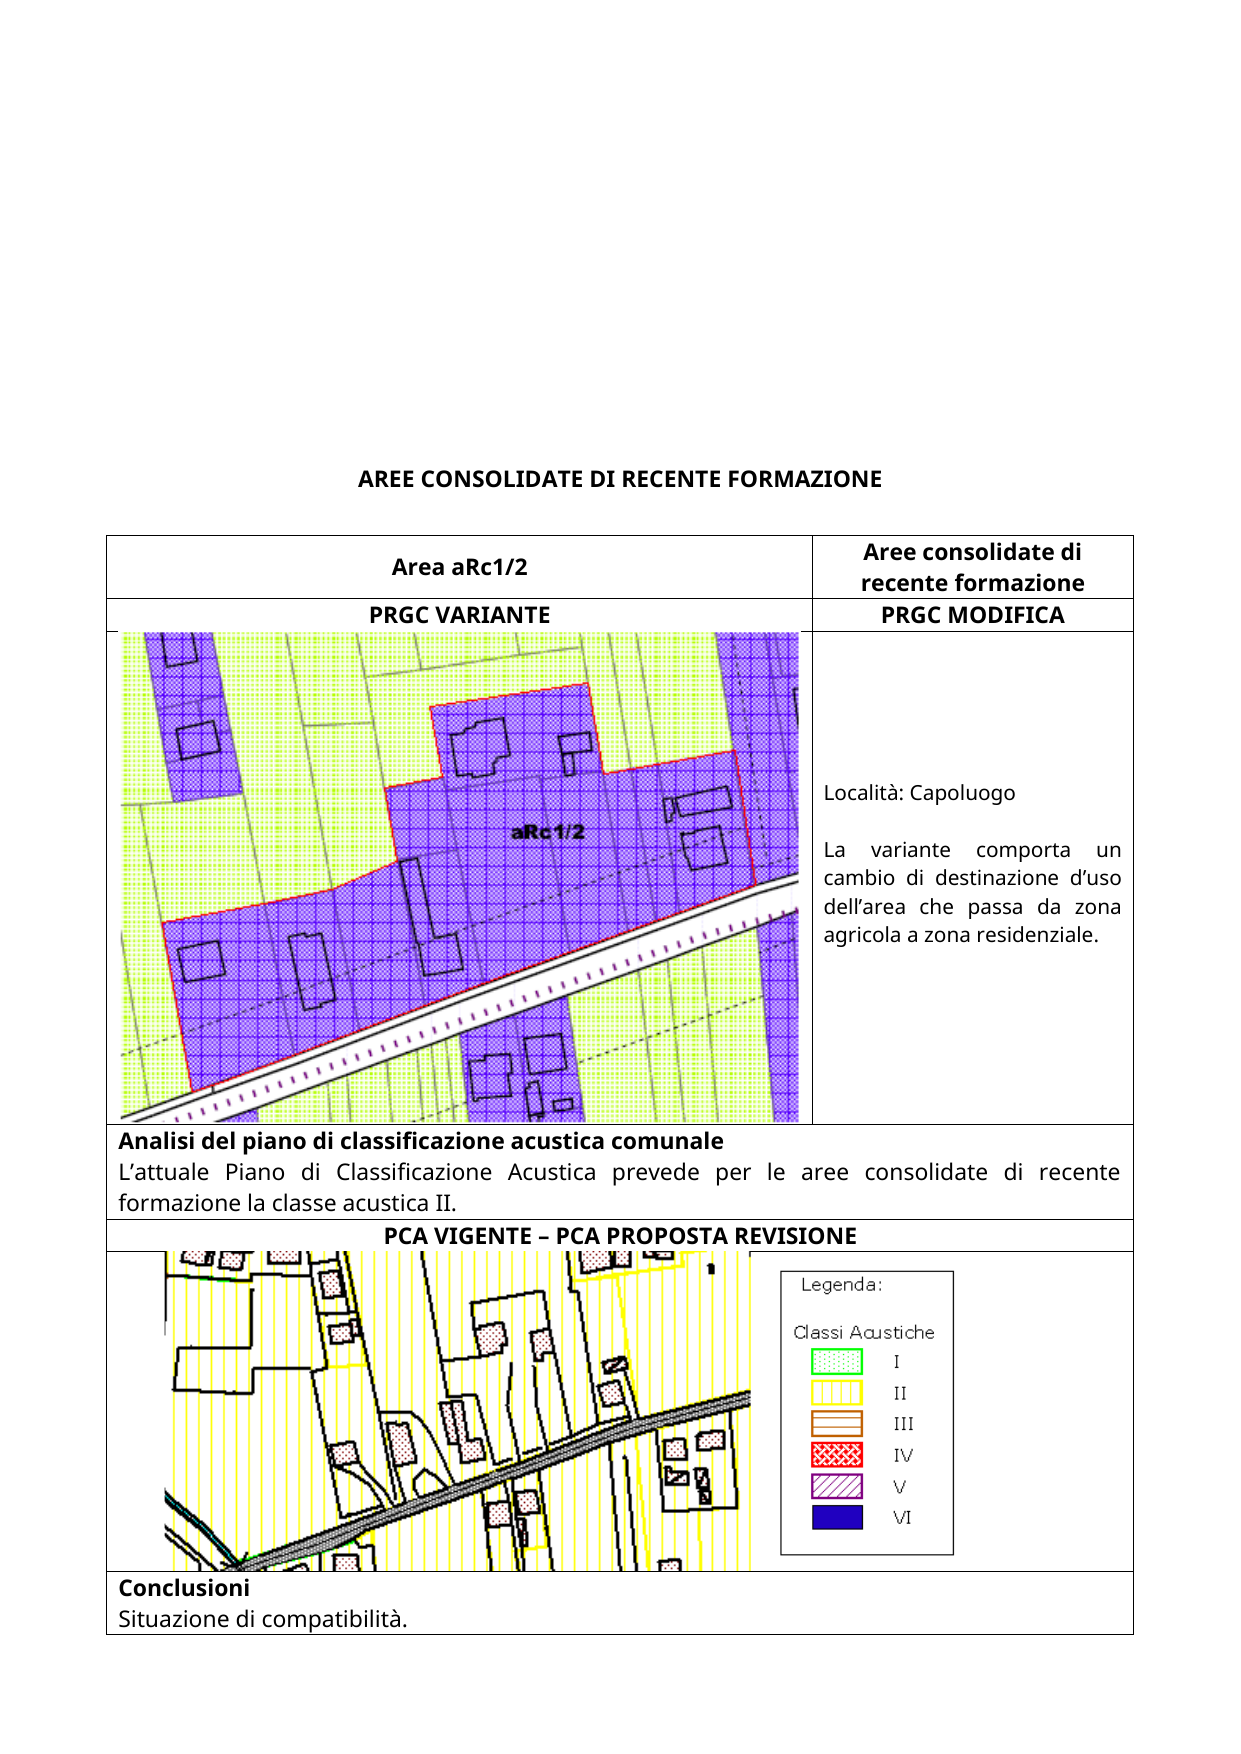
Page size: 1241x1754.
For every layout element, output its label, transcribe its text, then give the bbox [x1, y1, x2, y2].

table_cell Analisi del piano di classificazione acustica comunale L’attuale Piano di Classificazione Acustica prevede per le aree consolidate di recente formazione la classe acustica II. [107, 1125, 1133, 1218]
picture [164, 1251, 751, 1571]
table_cell [751, 1252, 1133, 1571]
table_header Aree consolidate di recente formazione [813, 536, 1133, 598]
table_cell [107, 632, 118, 1124]
table_header Area aRc1/2 [107, 536, 812, 598]
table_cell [107, 1572, 1133, 1634]
table_cell PCA VIGENTE – PCA PROPOSTA REVISIONE [107, 1220, 1133, 1251]
table_cell PRGC MODIFICA [813, 599, 1133, 631]
table_cell PRGC VARIANTE [107, 599, 812, 631]
table_cell [801, 632, 812, 1124]
picture [771, 1265, 960, 1559]
table_cell Località: Capoluogo La variante comporta un cambio di destinazione d’uso dell’area che passa da zona agricola a zona residenziale. [813, 632, 1133, 1124]
table_cell [107, 1252, 164, 1571]
text AREE CONSOLIDATE DI RECENTE FORMAZIONE [118, 463, 1122, 494]
picture [118, 631, 801, 1124]
